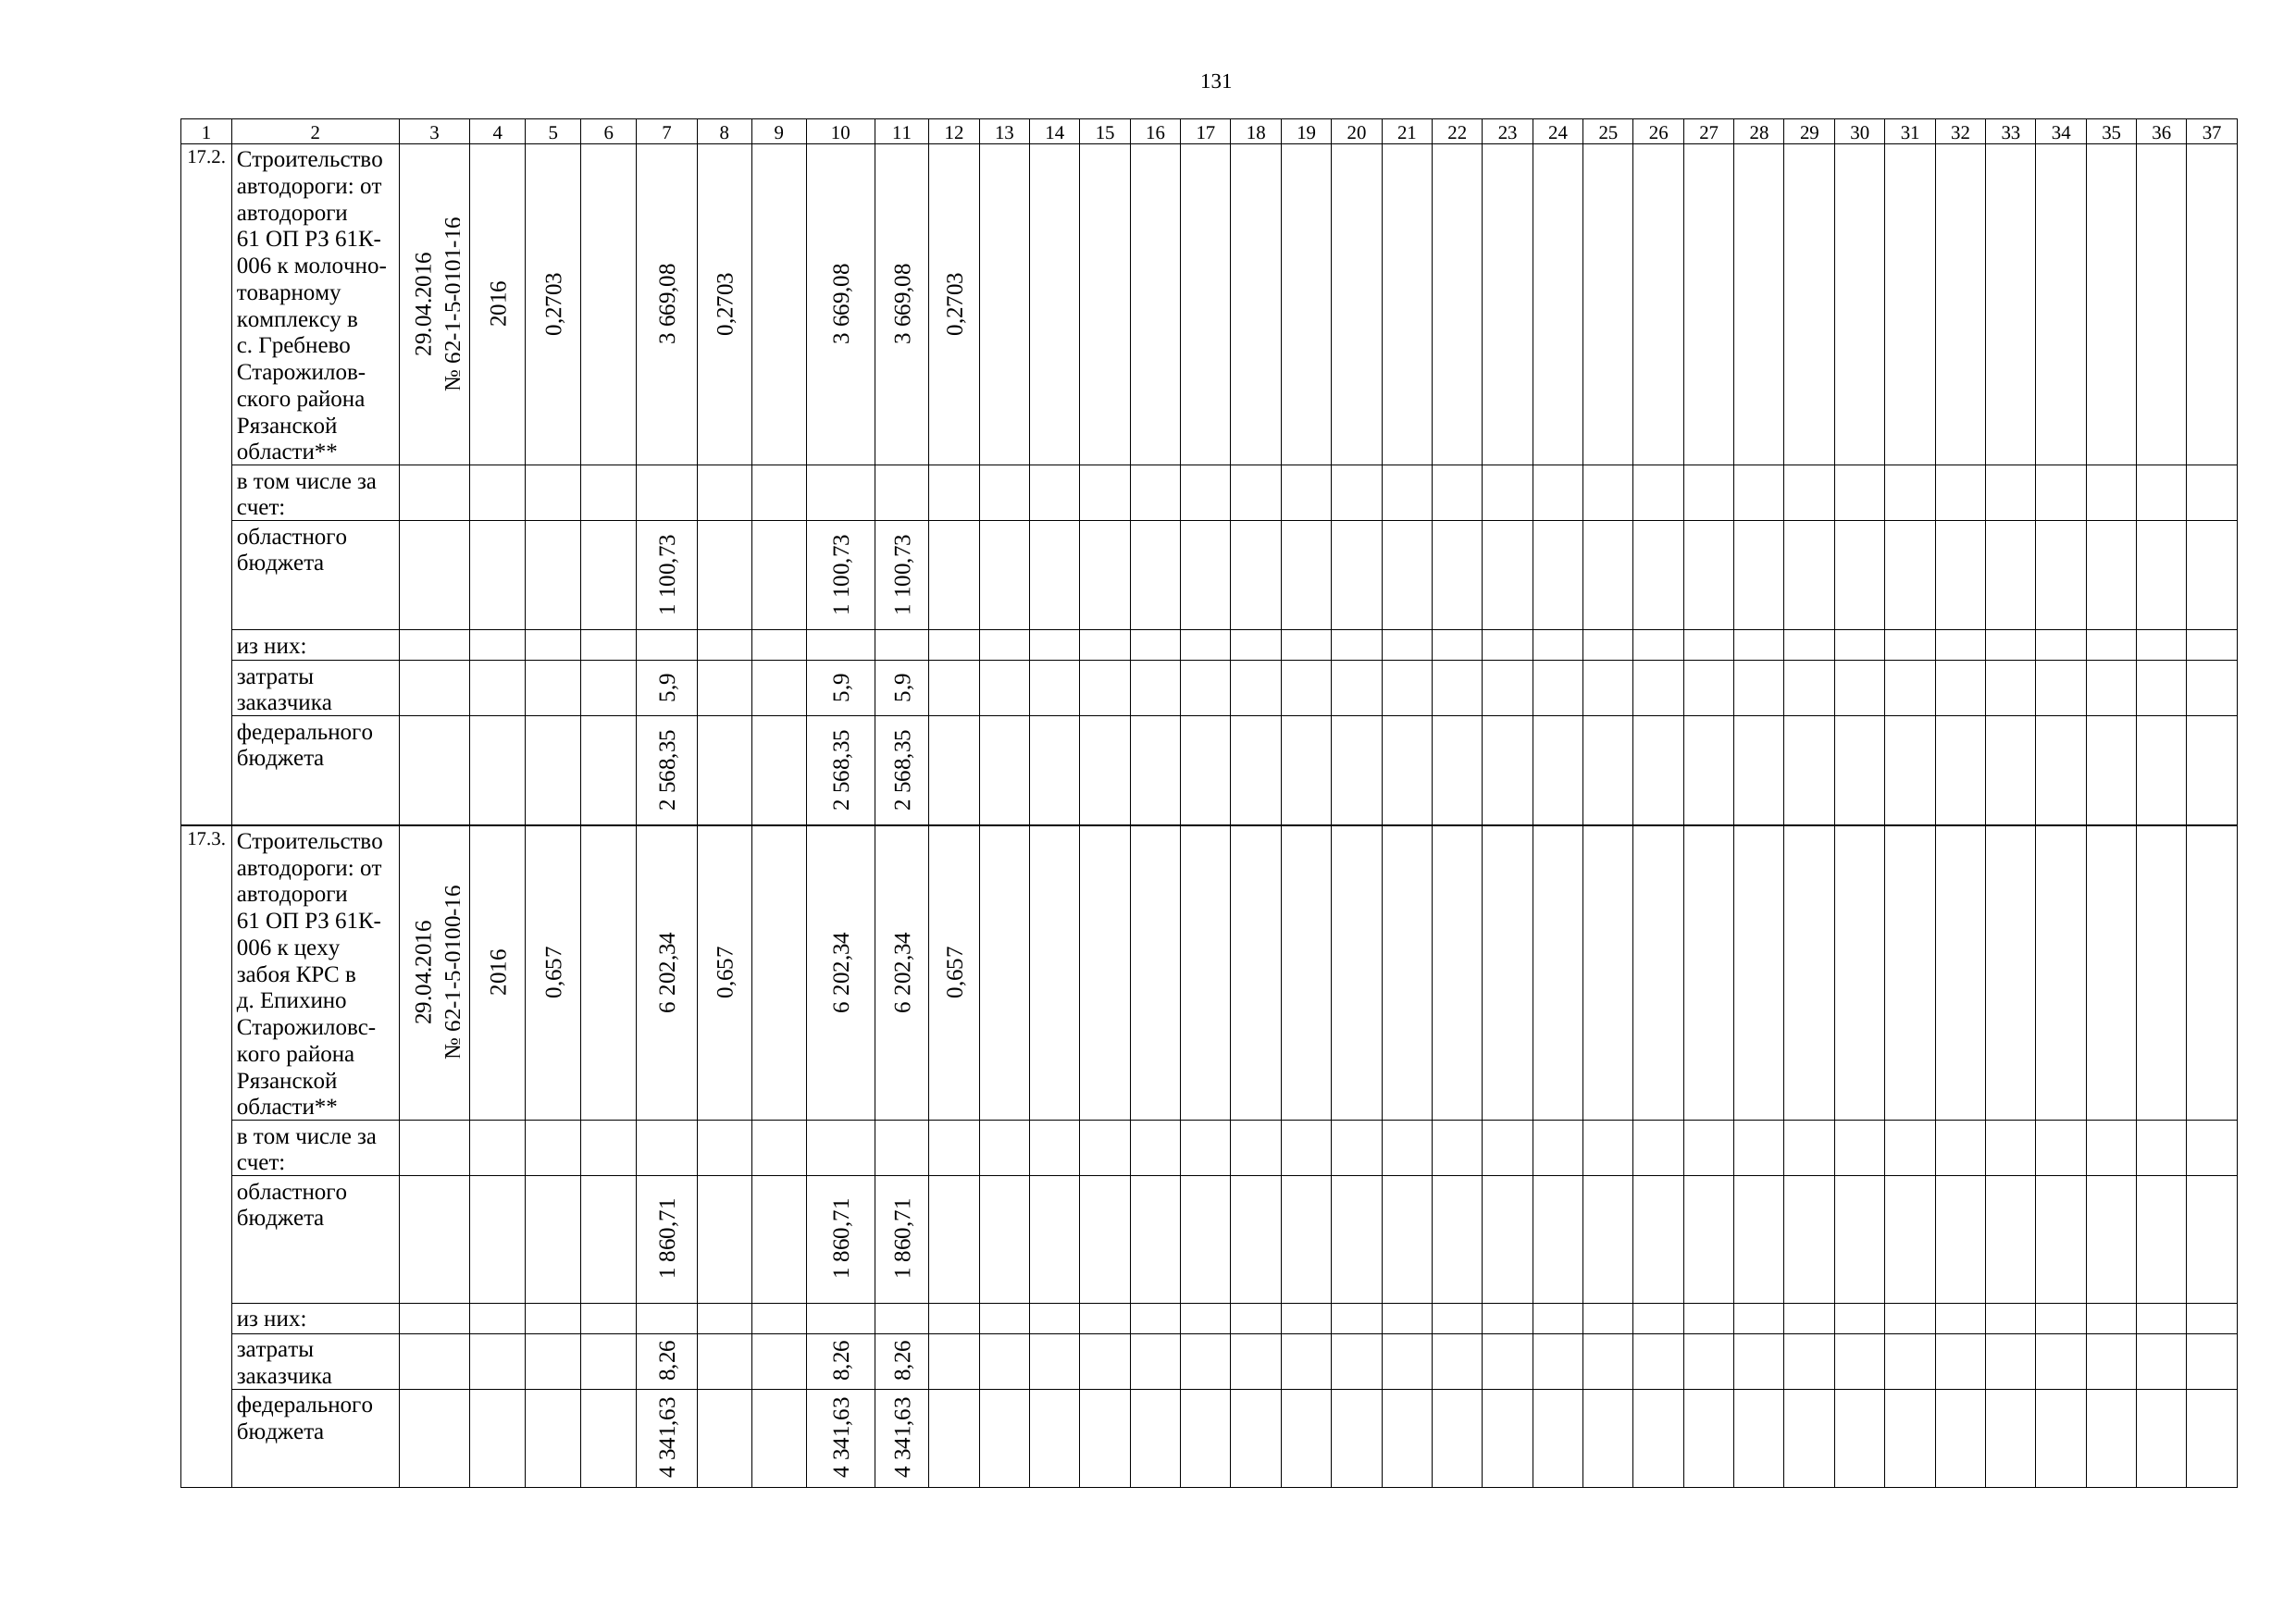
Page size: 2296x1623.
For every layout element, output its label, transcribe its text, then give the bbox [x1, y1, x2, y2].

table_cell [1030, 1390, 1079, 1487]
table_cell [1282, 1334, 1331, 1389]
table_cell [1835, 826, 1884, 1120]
table_header 29 [1784, 119, 1834, 143]
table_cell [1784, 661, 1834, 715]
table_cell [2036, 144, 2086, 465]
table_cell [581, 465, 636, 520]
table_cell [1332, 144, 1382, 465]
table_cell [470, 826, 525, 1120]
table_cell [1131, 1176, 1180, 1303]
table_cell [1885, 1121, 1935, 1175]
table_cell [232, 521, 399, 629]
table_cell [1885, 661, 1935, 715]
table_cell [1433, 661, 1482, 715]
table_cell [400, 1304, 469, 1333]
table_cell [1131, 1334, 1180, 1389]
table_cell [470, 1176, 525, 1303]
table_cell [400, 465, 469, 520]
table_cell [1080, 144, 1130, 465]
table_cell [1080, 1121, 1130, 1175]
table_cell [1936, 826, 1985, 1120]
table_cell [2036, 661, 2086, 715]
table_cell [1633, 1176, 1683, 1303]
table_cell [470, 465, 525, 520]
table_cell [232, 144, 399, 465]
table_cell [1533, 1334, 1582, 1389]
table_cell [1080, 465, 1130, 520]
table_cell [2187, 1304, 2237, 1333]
table_header 17 [1181, 119, 1230, 143]
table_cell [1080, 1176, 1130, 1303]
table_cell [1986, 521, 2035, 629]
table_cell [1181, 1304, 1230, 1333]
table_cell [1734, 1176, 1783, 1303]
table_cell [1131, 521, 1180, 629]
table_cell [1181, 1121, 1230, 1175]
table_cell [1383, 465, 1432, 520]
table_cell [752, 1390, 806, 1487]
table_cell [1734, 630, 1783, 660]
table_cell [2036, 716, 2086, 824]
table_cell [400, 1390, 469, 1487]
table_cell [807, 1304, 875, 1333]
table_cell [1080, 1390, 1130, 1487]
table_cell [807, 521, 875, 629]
table_header 14 [1030, 119, 1079, 143]
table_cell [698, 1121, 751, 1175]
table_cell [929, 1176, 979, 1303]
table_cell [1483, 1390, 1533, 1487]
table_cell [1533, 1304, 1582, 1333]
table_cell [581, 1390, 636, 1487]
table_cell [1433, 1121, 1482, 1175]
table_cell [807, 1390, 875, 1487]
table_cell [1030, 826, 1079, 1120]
table_header 5 [526, 119, 580, 143]
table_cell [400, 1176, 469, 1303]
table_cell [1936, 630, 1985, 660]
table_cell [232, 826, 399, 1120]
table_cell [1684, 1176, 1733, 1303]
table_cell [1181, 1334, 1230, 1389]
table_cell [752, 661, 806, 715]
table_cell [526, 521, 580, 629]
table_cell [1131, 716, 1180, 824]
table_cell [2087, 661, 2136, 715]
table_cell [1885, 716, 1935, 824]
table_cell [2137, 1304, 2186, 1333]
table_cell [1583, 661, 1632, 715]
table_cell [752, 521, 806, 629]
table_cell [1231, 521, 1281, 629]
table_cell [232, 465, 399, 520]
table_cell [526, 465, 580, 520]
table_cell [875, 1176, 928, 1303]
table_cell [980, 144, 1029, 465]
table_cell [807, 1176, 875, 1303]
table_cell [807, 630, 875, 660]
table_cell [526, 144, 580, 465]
table_header 37 [2187, 119, 2237, 143]
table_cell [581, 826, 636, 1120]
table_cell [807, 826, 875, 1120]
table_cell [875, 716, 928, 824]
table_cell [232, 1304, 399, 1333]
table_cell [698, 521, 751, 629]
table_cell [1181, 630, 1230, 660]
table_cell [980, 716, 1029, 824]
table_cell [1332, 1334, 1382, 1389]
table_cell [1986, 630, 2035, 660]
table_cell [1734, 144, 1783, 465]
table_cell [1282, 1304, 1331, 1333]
table_header 9 [752, 119, 806, 143]
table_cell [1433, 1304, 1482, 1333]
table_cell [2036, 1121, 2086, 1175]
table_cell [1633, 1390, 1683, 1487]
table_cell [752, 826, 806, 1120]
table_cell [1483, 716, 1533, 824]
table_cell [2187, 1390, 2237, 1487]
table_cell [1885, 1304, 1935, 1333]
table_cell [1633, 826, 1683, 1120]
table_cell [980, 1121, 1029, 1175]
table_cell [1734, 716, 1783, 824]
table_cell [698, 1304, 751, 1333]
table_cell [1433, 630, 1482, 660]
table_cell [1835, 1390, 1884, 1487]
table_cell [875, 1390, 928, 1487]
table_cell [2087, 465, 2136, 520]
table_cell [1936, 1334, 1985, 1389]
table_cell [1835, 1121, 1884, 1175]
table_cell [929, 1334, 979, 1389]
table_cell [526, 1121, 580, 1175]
table_header 8 [698, 119, 751, 143]
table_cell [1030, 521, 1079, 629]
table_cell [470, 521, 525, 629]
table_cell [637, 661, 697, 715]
table_header 28 [1734, 119, 1783, 143]
table_header 22 [1433, 119, 1482, 143]
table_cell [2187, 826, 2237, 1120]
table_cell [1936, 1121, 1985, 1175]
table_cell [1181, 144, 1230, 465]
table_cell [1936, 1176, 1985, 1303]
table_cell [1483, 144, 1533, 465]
table_header 34 [2036, 119, 2086, 143]
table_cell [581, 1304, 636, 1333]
table_header 4 [470, 119, 525, 143]
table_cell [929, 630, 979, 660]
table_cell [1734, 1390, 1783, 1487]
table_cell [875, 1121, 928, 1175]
table_header 12 [929, 119, 979, 143]
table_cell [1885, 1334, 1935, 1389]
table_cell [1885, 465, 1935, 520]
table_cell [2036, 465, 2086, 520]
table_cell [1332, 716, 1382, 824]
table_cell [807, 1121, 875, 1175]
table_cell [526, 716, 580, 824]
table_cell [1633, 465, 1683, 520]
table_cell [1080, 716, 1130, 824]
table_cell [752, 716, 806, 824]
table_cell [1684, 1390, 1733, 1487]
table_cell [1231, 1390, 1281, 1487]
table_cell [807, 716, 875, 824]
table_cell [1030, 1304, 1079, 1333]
table_header 24 [1533, 119, 1582, 143]
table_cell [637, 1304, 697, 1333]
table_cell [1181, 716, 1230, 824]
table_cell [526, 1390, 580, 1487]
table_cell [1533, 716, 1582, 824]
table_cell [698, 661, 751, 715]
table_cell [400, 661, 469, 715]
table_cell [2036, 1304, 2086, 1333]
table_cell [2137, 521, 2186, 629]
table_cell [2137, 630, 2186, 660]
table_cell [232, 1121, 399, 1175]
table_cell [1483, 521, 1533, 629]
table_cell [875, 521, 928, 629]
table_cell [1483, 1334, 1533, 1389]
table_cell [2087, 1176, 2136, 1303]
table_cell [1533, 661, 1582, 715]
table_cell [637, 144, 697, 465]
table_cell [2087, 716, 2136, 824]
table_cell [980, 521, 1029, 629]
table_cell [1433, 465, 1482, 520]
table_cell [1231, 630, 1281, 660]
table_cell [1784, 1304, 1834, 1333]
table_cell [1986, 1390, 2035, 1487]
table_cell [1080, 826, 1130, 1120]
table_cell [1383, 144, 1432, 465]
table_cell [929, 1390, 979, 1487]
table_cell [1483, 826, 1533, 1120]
table_header 36 [2137, 119, 2186, 143]
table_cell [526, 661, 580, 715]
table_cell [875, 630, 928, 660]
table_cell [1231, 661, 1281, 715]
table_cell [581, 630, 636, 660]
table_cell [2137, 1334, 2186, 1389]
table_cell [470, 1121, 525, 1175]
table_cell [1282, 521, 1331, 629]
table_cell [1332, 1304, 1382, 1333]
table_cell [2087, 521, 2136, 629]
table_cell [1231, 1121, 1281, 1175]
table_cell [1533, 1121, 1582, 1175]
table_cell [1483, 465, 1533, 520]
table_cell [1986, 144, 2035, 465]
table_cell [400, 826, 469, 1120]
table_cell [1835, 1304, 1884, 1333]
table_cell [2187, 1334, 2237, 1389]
table_header 11 [875, 119, 928, 143]
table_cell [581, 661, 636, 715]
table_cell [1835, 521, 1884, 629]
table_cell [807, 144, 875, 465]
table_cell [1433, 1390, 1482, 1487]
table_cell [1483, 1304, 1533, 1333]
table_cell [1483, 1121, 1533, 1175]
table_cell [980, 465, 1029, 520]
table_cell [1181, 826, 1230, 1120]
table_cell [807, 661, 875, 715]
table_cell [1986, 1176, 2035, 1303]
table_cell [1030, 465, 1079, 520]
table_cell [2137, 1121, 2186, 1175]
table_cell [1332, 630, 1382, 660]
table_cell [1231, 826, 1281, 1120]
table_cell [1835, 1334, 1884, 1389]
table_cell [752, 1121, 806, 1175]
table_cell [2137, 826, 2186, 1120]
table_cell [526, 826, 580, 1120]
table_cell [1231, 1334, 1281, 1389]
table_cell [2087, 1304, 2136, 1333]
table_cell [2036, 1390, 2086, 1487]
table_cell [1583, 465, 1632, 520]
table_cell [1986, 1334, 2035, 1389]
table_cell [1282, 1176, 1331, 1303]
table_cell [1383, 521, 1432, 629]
table_header 21 [1383, 119, 1432, 143]
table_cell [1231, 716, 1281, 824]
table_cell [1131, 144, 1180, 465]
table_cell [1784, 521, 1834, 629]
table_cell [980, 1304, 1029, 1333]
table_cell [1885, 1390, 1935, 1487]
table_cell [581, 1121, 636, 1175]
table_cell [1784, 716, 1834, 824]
table_header 35 [2087, 119, 2136, 143]
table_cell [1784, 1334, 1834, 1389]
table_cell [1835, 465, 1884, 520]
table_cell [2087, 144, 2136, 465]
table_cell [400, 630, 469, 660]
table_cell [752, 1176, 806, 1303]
table_header 27 [1684, 119, 1733, 143]
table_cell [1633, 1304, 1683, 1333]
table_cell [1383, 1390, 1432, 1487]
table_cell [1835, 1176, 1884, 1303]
table_header 23 [1483, 119, 1533, 143]
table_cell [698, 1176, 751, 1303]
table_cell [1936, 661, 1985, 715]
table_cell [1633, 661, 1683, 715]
table_header 1 [181, 119, 231, 143]
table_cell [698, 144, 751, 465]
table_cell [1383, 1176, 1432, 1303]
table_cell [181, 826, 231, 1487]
table_header 33 [1986, 119, 2035, 143]
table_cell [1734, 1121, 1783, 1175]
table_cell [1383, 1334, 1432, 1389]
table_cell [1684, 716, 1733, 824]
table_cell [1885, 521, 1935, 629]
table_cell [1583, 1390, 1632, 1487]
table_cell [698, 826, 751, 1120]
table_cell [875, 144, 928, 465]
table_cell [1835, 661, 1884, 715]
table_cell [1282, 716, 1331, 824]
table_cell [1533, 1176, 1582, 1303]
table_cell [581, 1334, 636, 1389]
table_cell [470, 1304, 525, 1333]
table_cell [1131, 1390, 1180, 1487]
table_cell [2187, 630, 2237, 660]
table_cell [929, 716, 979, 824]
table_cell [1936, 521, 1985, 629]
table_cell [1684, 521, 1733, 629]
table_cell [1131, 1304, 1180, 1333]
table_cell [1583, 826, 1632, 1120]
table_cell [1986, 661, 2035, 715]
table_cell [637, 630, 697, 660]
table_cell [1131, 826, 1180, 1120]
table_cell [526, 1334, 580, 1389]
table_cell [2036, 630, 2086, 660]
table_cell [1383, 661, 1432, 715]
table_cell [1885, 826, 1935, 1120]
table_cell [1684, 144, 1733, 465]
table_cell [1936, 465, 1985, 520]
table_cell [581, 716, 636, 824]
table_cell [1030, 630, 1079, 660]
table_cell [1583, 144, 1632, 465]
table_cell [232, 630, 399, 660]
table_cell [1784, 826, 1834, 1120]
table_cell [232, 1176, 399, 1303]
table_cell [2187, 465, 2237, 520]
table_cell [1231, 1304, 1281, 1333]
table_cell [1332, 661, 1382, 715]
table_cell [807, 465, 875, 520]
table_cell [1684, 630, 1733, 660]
table_header 31 [1885, 119, 1935, 143]
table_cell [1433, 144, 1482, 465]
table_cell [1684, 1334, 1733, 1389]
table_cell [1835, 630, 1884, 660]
table_header 20 [1332, 119, 1382, 143]
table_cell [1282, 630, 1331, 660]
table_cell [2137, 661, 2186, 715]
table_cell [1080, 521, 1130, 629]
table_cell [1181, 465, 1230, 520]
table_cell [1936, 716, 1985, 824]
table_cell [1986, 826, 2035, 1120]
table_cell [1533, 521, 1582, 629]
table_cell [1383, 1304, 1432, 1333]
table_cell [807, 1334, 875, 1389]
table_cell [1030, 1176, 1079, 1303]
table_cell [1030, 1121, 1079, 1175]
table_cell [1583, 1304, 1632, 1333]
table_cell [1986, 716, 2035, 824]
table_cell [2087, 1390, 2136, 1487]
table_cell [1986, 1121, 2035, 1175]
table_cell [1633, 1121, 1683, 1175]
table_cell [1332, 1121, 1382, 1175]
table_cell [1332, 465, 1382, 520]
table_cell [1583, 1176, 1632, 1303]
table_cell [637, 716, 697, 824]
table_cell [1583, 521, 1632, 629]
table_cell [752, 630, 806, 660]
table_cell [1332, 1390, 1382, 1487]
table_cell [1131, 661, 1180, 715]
table_header 26 [1633, 119, 1683, 143]
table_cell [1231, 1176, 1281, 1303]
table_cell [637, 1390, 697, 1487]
table_header 19 [1282, 119, 1331, 143]
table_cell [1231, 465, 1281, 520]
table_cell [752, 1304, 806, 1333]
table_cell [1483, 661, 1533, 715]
table_header 18 [1231, 119, 1281, 143]
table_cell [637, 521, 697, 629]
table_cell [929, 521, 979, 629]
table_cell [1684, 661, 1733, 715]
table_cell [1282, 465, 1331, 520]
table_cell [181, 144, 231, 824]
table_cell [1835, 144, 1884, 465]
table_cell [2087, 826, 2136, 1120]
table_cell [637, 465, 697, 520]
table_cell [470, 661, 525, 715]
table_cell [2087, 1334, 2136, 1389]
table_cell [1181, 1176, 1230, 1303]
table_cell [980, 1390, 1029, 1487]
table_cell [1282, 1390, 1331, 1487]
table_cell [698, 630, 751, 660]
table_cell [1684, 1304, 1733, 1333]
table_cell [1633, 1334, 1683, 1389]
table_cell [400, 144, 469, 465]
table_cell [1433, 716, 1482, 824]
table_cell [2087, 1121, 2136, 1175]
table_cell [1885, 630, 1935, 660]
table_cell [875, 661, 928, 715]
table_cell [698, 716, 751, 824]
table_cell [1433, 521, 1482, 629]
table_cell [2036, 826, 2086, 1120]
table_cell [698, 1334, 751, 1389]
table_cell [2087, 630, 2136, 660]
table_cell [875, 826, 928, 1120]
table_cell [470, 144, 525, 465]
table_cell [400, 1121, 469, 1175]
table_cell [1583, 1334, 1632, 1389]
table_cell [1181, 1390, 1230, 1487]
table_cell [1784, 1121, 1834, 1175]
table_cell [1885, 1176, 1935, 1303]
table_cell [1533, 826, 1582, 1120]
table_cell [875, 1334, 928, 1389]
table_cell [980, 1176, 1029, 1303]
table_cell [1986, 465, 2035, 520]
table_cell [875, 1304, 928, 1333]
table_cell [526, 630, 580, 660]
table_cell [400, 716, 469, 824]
table_header 7 [637, 119, 697, 143]
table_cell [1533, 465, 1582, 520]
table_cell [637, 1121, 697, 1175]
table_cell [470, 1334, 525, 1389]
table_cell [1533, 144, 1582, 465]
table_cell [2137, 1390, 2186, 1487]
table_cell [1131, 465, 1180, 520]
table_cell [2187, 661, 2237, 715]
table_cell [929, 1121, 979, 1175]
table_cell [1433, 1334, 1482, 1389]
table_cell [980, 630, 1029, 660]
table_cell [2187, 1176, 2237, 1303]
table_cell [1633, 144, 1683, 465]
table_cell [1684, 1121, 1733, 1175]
table_header 15 [1080, 119, 1130, 143]
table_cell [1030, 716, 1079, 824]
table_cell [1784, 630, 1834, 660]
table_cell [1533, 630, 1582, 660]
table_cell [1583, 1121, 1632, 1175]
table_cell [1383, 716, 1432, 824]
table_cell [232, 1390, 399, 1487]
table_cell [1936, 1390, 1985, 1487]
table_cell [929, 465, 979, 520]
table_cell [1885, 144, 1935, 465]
table_header 10 [807, 119, 875, 143]
table_header 3 [400, 119, 469, 143]
table_header 25 [1583, 119, 1632, 143]
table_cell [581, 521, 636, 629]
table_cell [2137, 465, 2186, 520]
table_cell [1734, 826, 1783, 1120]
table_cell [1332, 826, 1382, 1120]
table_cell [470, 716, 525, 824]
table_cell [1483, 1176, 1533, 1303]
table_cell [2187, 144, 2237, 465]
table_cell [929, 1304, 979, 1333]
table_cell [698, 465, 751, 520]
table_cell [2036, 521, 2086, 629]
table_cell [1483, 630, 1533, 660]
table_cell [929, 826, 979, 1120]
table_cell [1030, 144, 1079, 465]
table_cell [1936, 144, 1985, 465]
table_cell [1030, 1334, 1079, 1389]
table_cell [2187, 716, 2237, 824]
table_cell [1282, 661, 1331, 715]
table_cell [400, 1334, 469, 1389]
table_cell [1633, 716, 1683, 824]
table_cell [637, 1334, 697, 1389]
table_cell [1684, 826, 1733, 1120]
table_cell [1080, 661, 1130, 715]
table_header 6 [581, 119, 636, 143]
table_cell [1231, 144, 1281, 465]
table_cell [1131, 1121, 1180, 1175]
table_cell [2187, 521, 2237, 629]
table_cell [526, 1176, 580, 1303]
table_header 2 [232, 119, 399, 143]
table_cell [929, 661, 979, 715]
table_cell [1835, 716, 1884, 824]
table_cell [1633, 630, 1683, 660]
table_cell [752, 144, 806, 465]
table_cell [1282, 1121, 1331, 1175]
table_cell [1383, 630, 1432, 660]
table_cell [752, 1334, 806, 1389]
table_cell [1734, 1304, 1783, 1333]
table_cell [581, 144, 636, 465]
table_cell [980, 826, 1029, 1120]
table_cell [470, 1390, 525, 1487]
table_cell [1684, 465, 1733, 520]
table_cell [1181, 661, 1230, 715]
table_header 32 [1936, 119, 1985, 143]
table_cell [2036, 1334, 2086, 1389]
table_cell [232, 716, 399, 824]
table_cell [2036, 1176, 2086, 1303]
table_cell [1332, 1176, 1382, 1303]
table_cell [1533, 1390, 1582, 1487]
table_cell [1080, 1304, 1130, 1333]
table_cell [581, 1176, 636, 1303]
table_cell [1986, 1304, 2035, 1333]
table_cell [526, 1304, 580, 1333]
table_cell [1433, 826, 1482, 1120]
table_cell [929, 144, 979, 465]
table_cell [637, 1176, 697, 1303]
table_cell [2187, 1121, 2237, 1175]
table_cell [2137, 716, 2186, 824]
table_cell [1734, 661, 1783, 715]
table_header 30 [1835, 119, 1884, 143]
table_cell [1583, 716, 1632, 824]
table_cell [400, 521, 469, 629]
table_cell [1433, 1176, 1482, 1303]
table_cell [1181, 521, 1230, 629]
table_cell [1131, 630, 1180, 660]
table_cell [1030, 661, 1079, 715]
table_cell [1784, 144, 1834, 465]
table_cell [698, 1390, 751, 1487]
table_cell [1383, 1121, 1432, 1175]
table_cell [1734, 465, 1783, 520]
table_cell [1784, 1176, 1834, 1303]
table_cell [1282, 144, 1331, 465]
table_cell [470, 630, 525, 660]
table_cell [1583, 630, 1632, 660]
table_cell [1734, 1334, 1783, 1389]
table_header 13 [980, 119, 1029, 143]
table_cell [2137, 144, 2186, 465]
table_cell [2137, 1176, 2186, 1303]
table_header 16 [1131, 119, 1180, 143]
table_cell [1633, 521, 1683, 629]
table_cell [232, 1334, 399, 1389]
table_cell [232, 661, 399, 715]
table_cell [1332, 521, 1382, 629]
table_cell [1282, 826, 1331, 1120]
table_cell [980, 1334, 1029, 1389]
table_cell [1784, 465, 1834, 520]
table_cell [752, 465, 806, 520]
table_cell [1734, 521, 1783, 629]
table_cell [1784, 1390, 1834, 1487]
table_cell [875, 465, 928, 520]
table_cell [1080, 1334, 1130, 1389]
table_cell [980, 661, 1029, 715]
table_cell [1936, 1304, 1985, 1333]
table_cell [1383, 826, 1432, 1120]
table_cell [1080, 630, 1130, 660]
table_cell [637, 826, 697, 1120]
